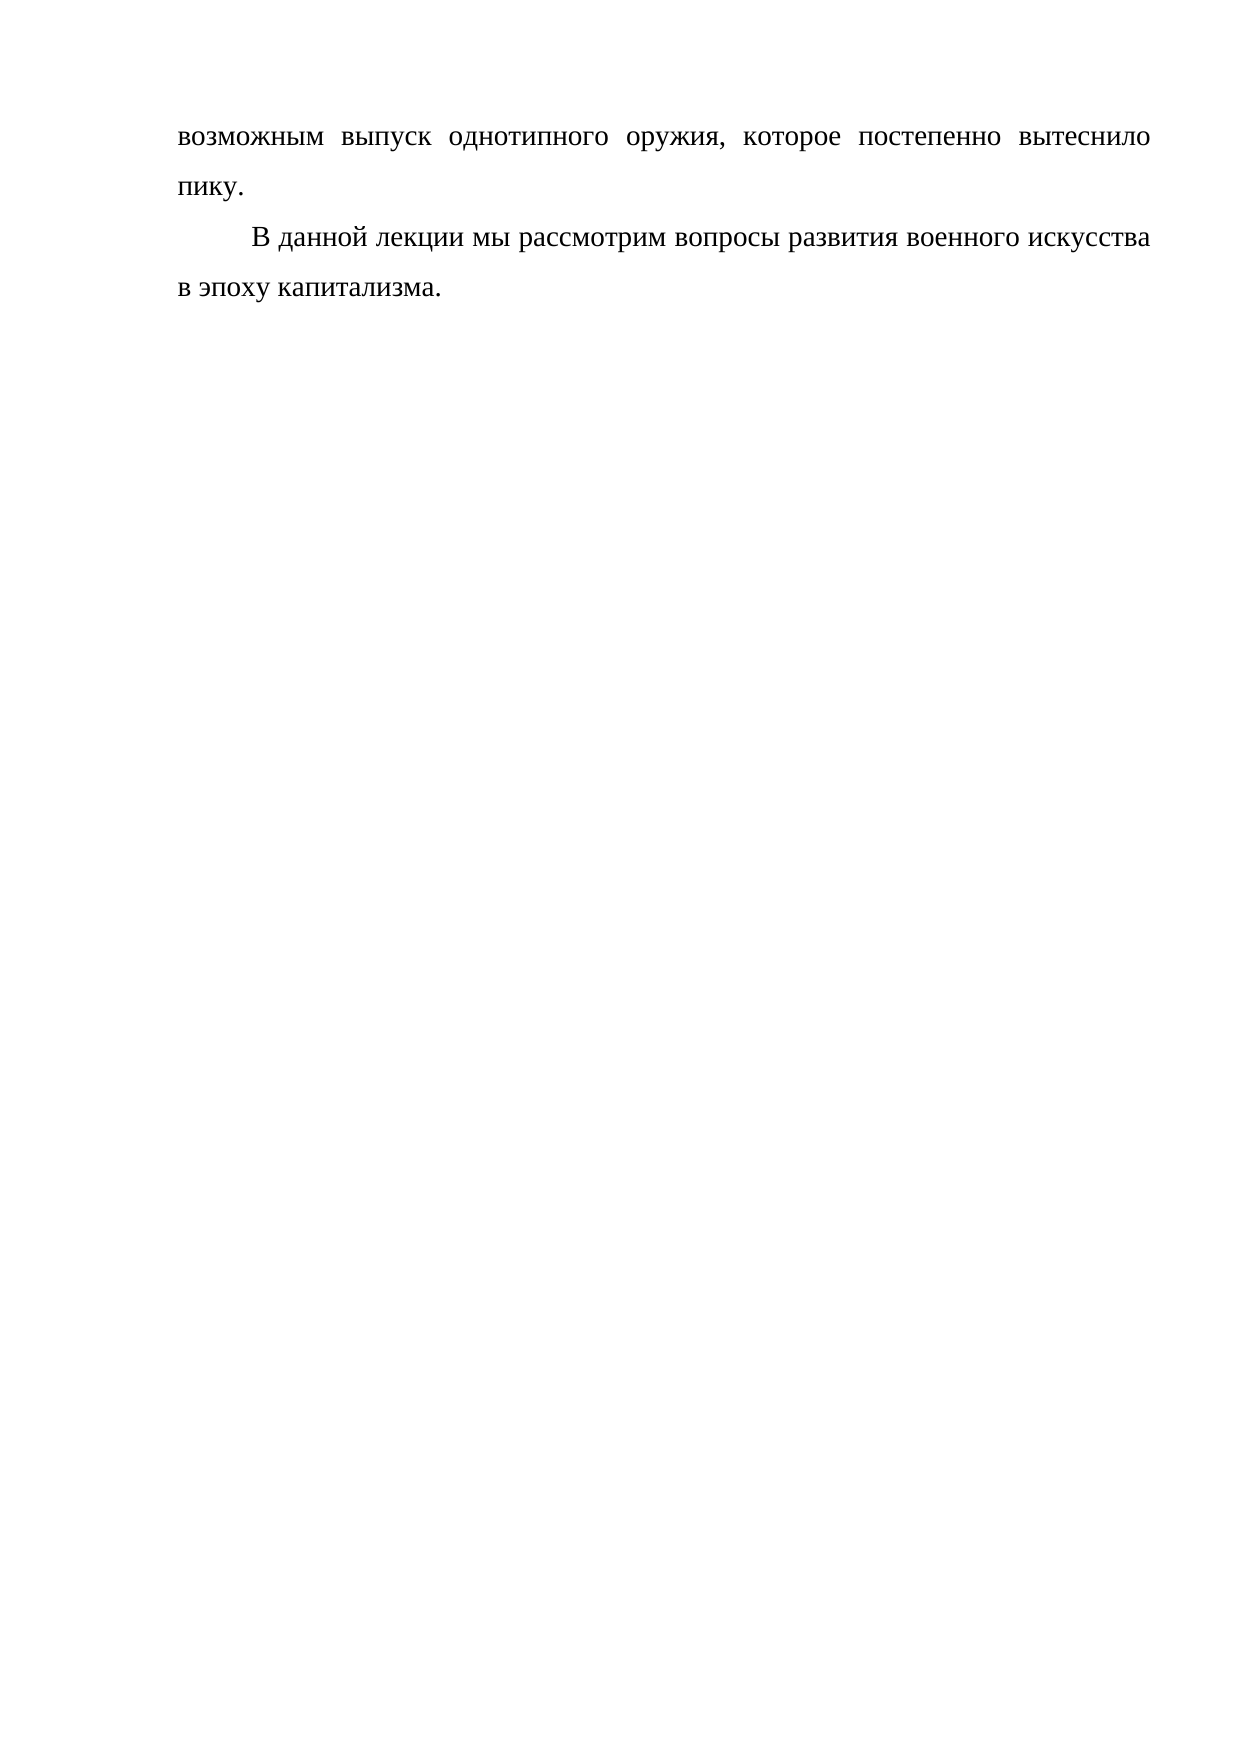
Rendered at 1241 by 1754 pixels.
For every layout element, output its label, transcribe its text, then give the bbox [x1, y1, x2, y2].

text В данной лекции мы рассмотрим вопросы развития военного искусства в эпоху капитализма. [177, 219, 1152, 303]
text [177, 118, 1152, 202]
